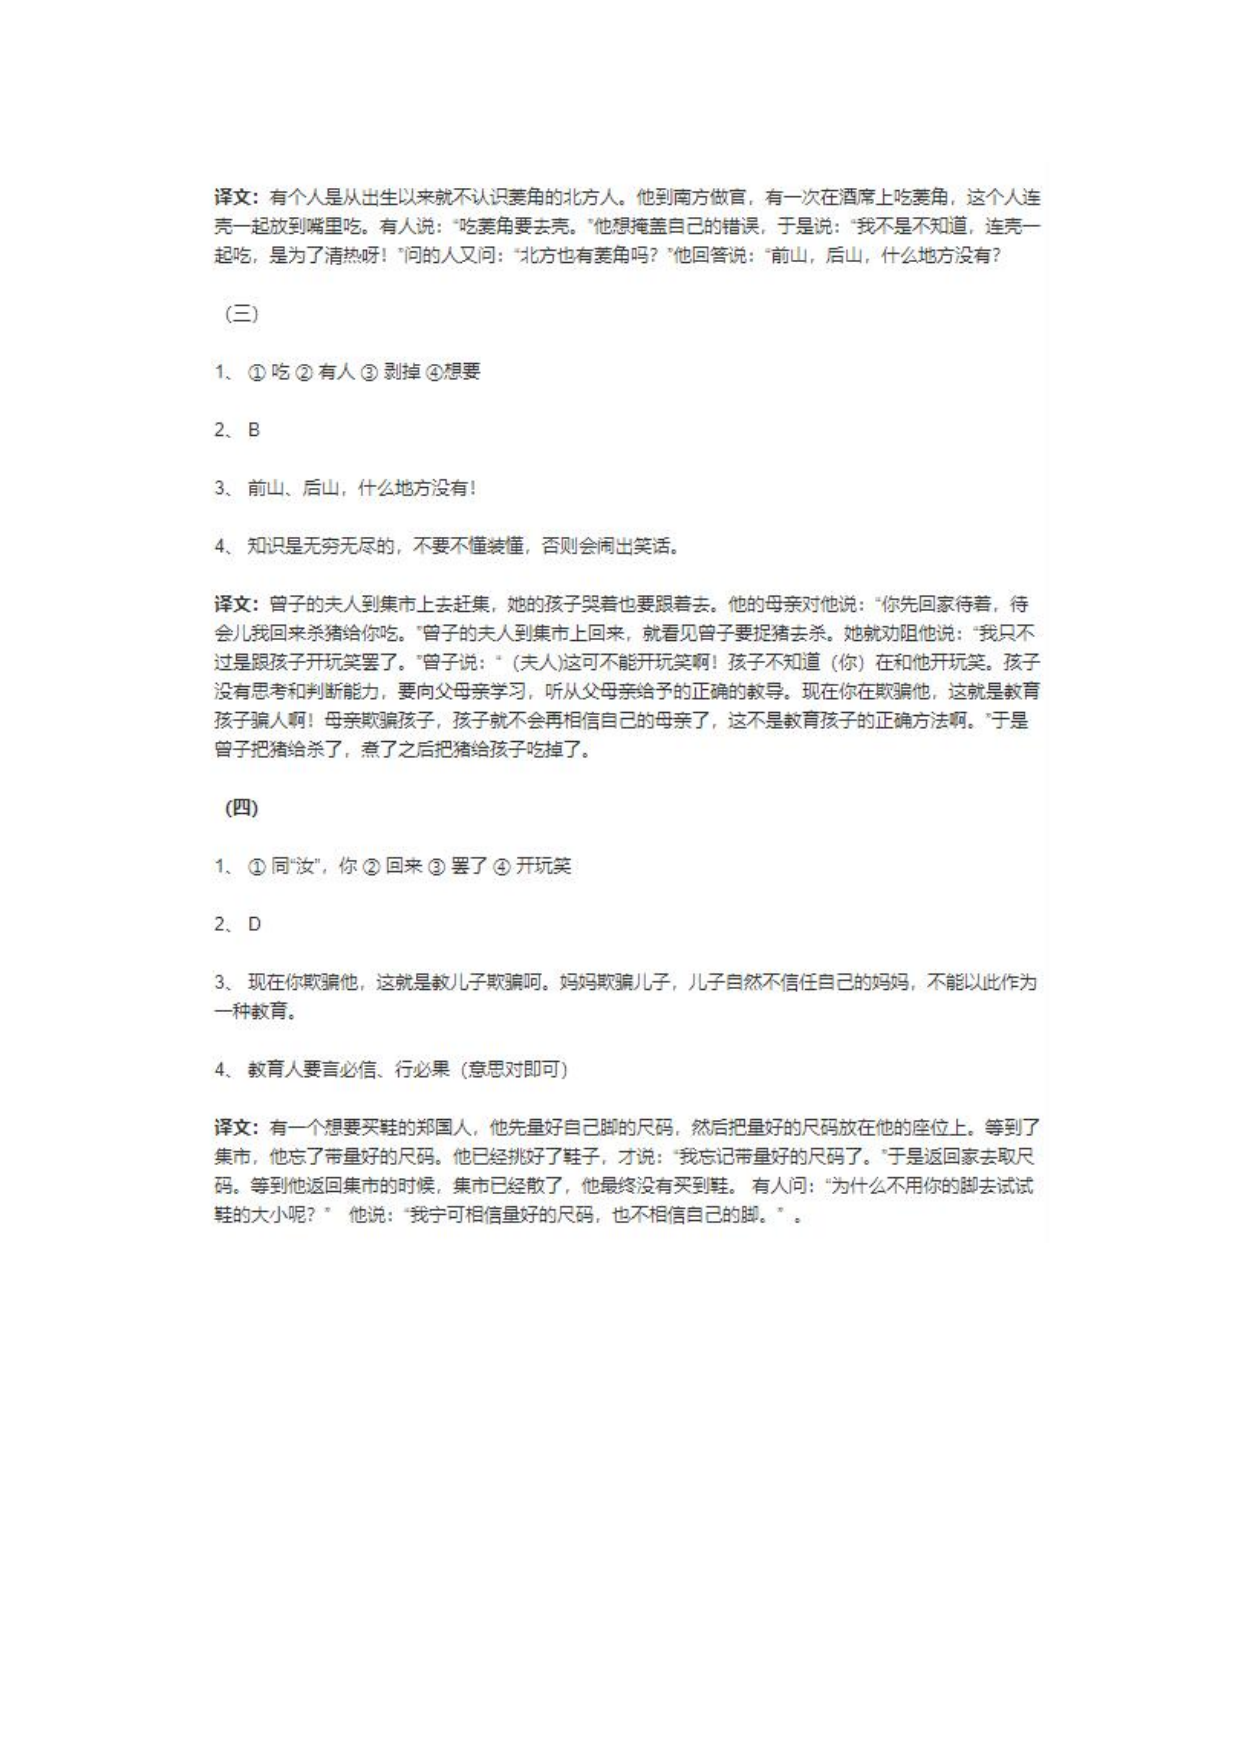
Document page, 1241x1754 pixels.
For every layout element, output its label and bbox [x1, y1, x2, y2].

picture [187, 162, 1053, 1243]
